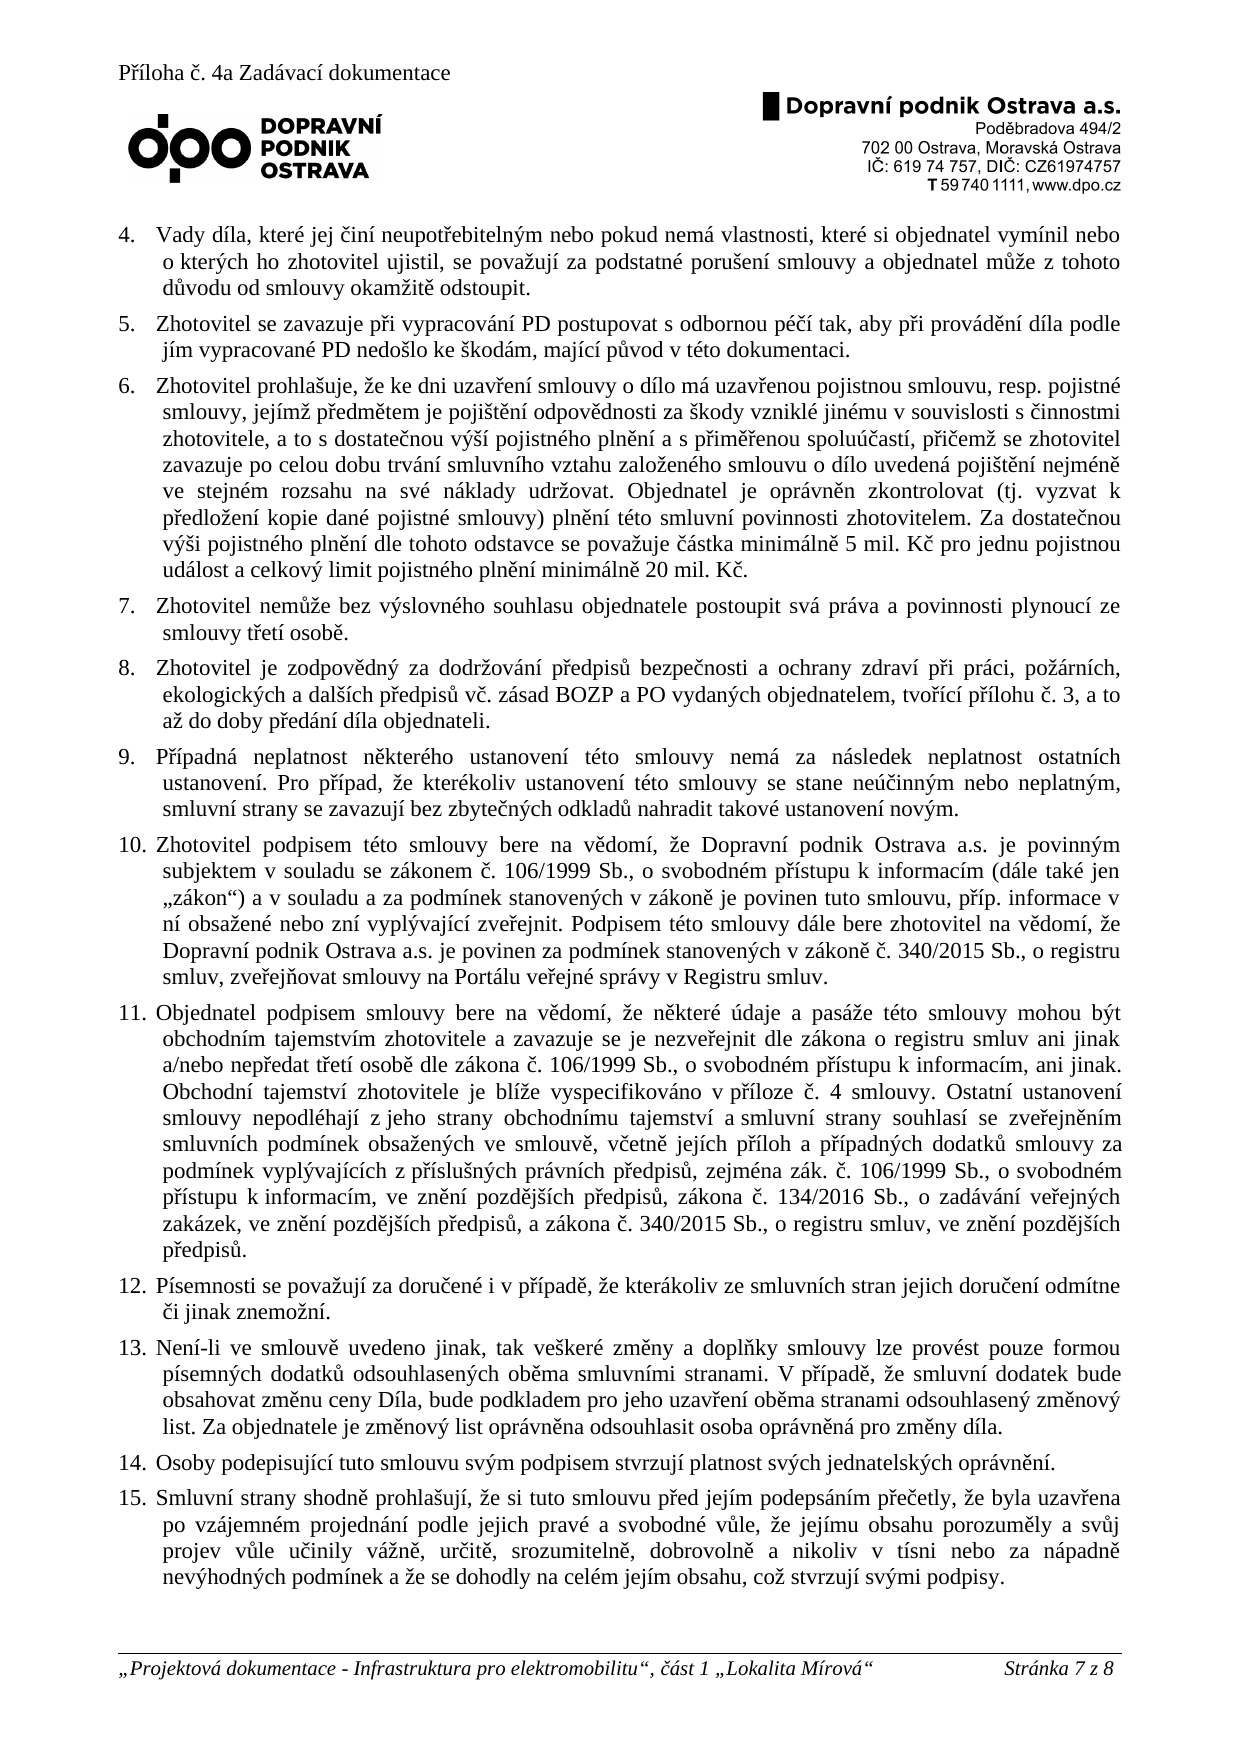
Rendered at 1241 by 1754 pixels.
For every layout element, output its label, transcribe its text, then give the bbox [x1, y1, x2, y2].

picture [128, 114, 383, 183]
list Osoby podepisující tuto smlouvu svým podpisem stvrzují platnost svých jednatelských oprávnění. [118, 1448, 1122, 1475]
list Zhotovitel se zavazuje při vypracování PD postupovat s odbornou péčí tak, aby při provádění díla podle jím vypracované PD nedošlo ke škodám, mající původ v této dokumentaci. [118, 310, 1122, 363]
list Písemnosti se považují za doručené i v případě, že kterákoliv ze smluvních stran jejich doručení odmítne či jinak znemožní. [118, 1272, 1122, 1324]
list Vady díla, které jej činí neupotřebitelným nebo pokud nemá vlastnosti, které si objednatel vymínil nebo o kterých ho zhotovitel ujistil, se považují za podstatné porušení smlouvy a objednatel může z tohoto důvodu od smlouvy okamžitě odstoupit. [118, 222, 1122, 301]
list Případná neplatnost některého ustanovení této smlouvy nemá za následek neplatnost ostatních ustanovení. Pro případ, že kterékoliv ustanovení této smlouvy se stane neúčinným nebo neplatným, smluvní strany se zavazují bez zbytečných odkladů nahradit takové ustanovení novým. [118, 743, 1122, 822]
list Není-li ve smlouvě uvedeno jinak, tak veškeré změny a doplňky smlouvy lze provést pouze formou písemných dodatků odsouhlasených oběma smluvními stranami. V případě, že smluvní dodatek bude obsahovat změnu ceny Díla, bude podkladem pro jeho uzavření oběma stranami odsouhlasený změnový list. Za objednatele je změnový list oprávněna odsouhlasit osoba oprávněná pro změny díla. [118, 1334, 1122, 1439]
list Objednatel podpisem smlouvy bere na vědomí, že některé údaje a pasáže této smlouvy mohou být obchodním tajemstvím zhotovitele a zavazuje se je nezveřejnit dle zákona o registru smluv ani jinak a/nebo nepředat třetí osobě dle zákona č. 106/1999 Sb., o svobodném přístupu k informacím, ani jinak. Obchodní tajemství zhotovitele je blíže vyspecifikováno v příloze č. 4 smlouvy. Ostatní ustanovení smlouvy nepodléhají z jeho strany obchodnímu tajemství a smluvní strany souhlasí se zveřejněním smluvních podmínek obsažených ve smlouvě, včetně jejích příloh a případných dodatků smlouvy za podmínek vyplývajících z příslušných právních předpisů, zejména zák. č. 106/1999 Sb., o svobodném přístupu k informacím, ve znění pozdějších předpisů, zákona č. 134/2016 Sb., o zadávání veřejných zakázek, ve znění pozdějších předpisů, a zákona č. 340/2015 Sb., o registru smluv, ve znění pozdějších předpisů. [118, 999, 1122, 1262]
list Zhotovitel prohlašuje, že ke dni uzavření smlouvy o dílo má uzavřenou pojistnou smlouvu, resp. pojistné smlouvy, jejímž předmětem je pojištění odpovědnosti za škody vzniklé jinému v souvislosti s činnostmi zhotovitele, a to s dostatečnou výší pojistného plnění a s přiměřenou spoluúčastí, přičemž se zhotovitel zavazuje po celou dobu trvání smluvního vztahu založeného smlouvu o dílo uvedená pojištění nejméně ve stejném rozsahu na své náklady udržovat. Objednatel je oprávněn zkontrolovat (tj. vyzvat k předložení kopie dané pojistné smlouvy) plnění této smluvní povinnosti zhotovitelem. Za dostatečnou výši pojistného plnění dle tohoto odstavce se považuje částka minimálně 5 mil. Kč pro jednu pojistnou událost a celkový limit pojistného plnění minimálně 20 mil. Kč. [118, 372, 1122, 583]
list Zhotovitel je zodpovědný za dodržování předpisů bezpečnosti a ochrany zdraví při práci, požárních, ekologických a dalších předpisů vč. zásad BOZP a PO vydaných objednatelem, tvořící přílohu č. 3, a to až do doby předání díla objednateli. [118, 654, 1122, 733]
picture [762, 92, 1121, 194]
list Zhotovitel podpisem této smlouvy bere na vědomí, že Dopravní podnik Ostrava a.s. je povinným subjektem v souladu se zákonem č. 106/1999 Sb., o svobodném přístupu k informacím (dále také jen „zákon“) a v souladu a za podmínek stanovených v zákoně je povinen tuto smlouvu, příp. informace v ní obsažené nebo zní vyplývající zveřejnit. Podpisem této smlouvy dále bere zhotovitel na vědomí, že Dopravní podnik Ostrava a.s. je povinen za podmínek stanovených v zákoně č. 340/2015 Sb., o registru smluv, zveřejňovat smlouvy na Portálu veřejné správy v Registru smluv. [118, 831, 1122, 989]
list Smluvní strany shodně prohlašují, že si tuto smlouvu před jejím podepsáním přečetly, že byla uzavřena po vzájemném projednání podle jejich pravé a svobodné vůle, že jejímu obsahu porozuměly a svůj projev vůle učinily vážně, určitě, srozumitelně, dobrovolně a nikoliv v tísni nebo za nápadně nevýhodných podmínek a že se dohodly na celém jejím obsahu, což stvrzují svými podpisy. [118, 1484, 1122, 1590]
list Zhotovitel nemůže bez výslovného souhlasu objednatele postoupit svá práva a povinnosti plynoucí ze smlouvy třetí osobě. [118, 592, 1122, 645]
